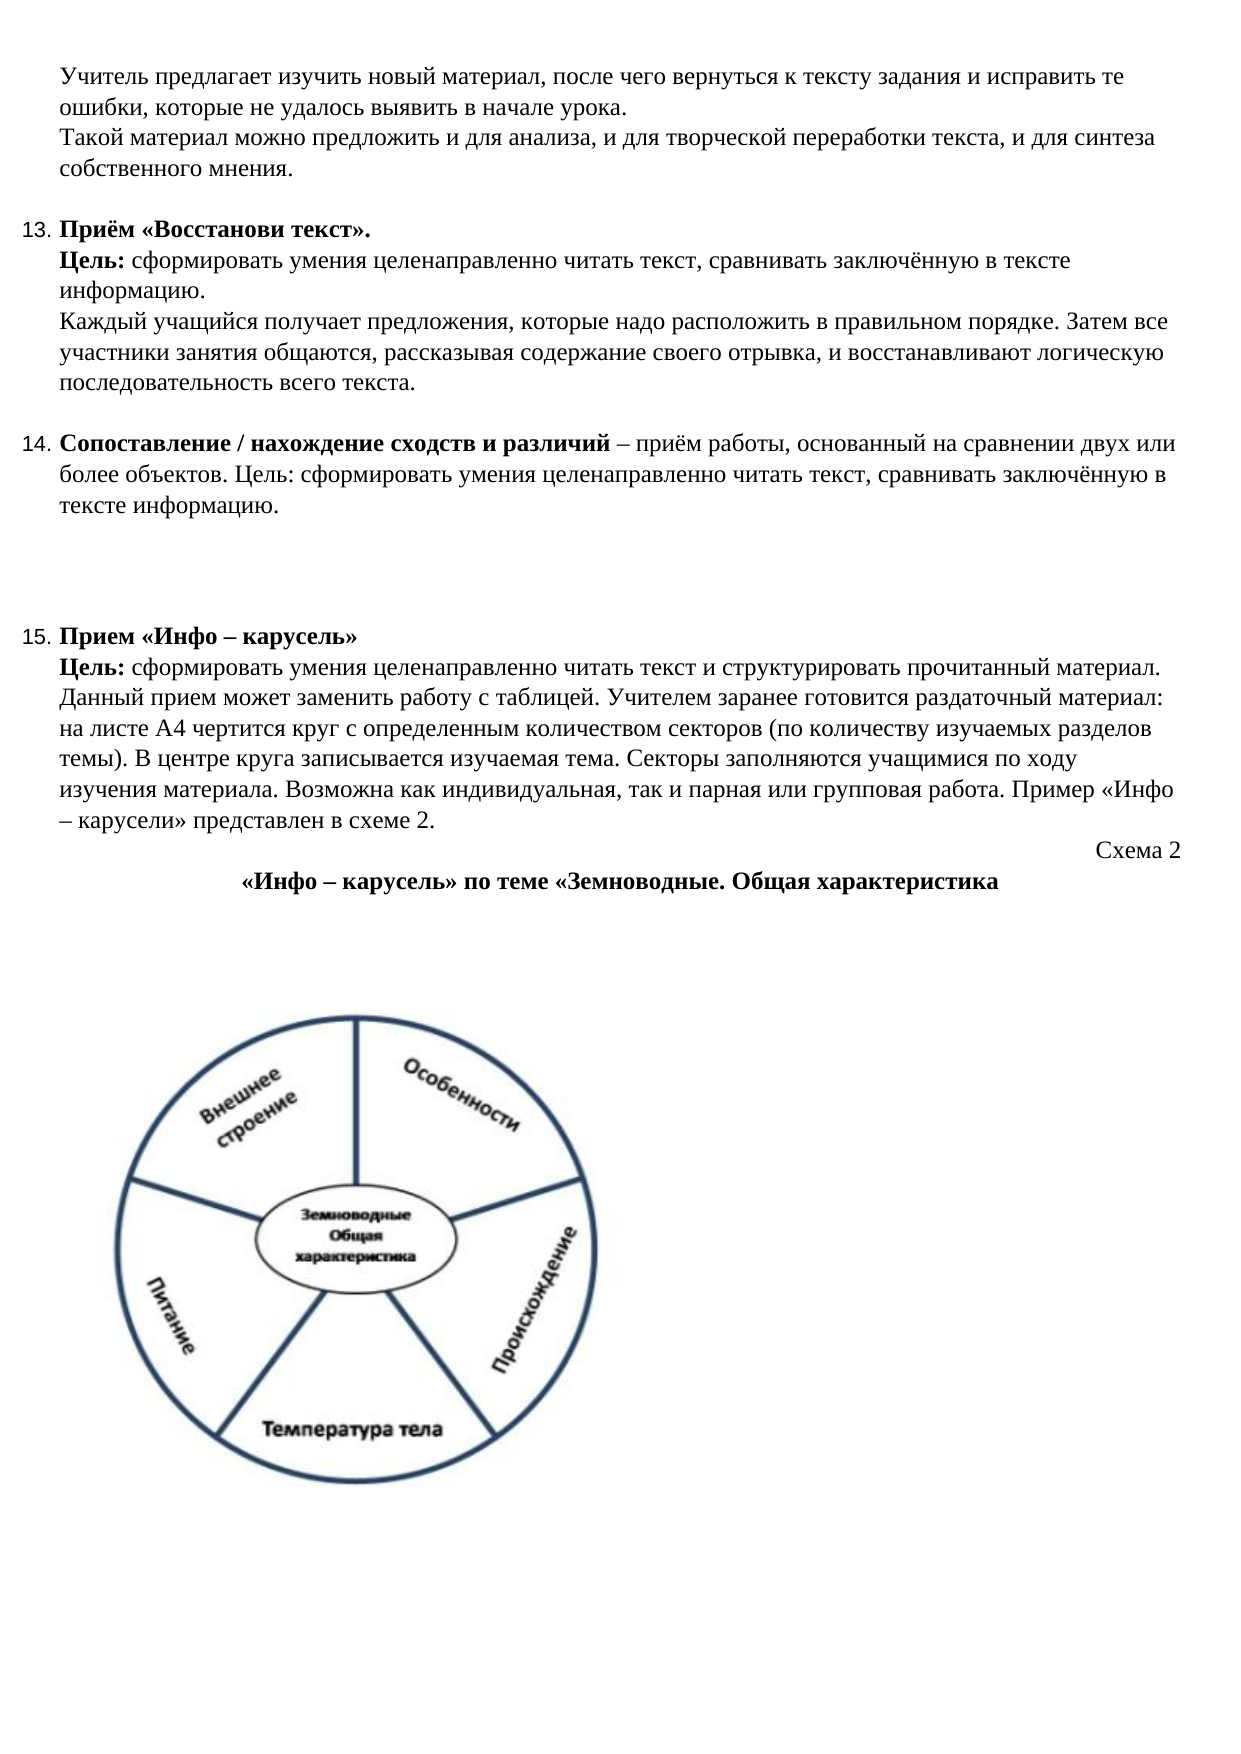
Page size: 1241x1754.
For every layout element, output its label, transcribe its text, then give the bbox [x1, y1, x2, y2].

list Приём «Восстанови текст». [22, 212, 1181, 243]
text Цель: сформировать умения целенаправленно читать текст и структурировать прочитанный материал. [59, 650, 1181, 680]
text Учитель предлагает изучить новый материал, после чего вернуться к тексту задания и исправить те ошибки, которые не удалось выявить в начале урока. [59, 59, 1181, 120]
text Данный прием может заменить работу с таблицей. Учителем заранее готовится раздаточный материал: на листе А4 чертится круг с определенным количеством секторов (по количеству изучаемых разделов темы). В центре круга записывается изучаемая тема. Секторы заполняются учащимися по ходу изучения материала. Возможна как индивидуальная, так и парная или групповая работа. Пример «Инфо – карусели» представлен в схеме 2. [59, 680, 1181, 833]
picture [94, 986, 621, 1503]
text Схема 2 [59, 833, 1181, 864]
text Цель: сформировать умения целенаправленно читать текст, сравнивать заключённую в тексте информацию. [59, 243, 1181, 304]
list Прием «Инфо – карусель» [22, 619, 1181, 650]
text Каждый учащийся получает предложения, которые надо расположить в правильном порядке. Затем все участники занятия общаются, рассказывая содержание своего отрывка, и восстанавливают логическую последовательность всего текста. [59, 304, 1181, 396]
text Такой материал можно предложить и для анализа, и для творческой переработки текста, и для синтеза собственного мнения. [59, 120, 1181, 182]
text «Инфо – карусель» по теме «Земноводные. Общая характеристика [59, 864, 1181, 895]
list Сопоставление / нахождение сходств и различий – приём работы, основанный на сравнении двух или более объектов. Цель: сформировать умения целенаправленно читать текст, сравнивать заключённую в тексте информацию. [22, 427, 1181, 518]
